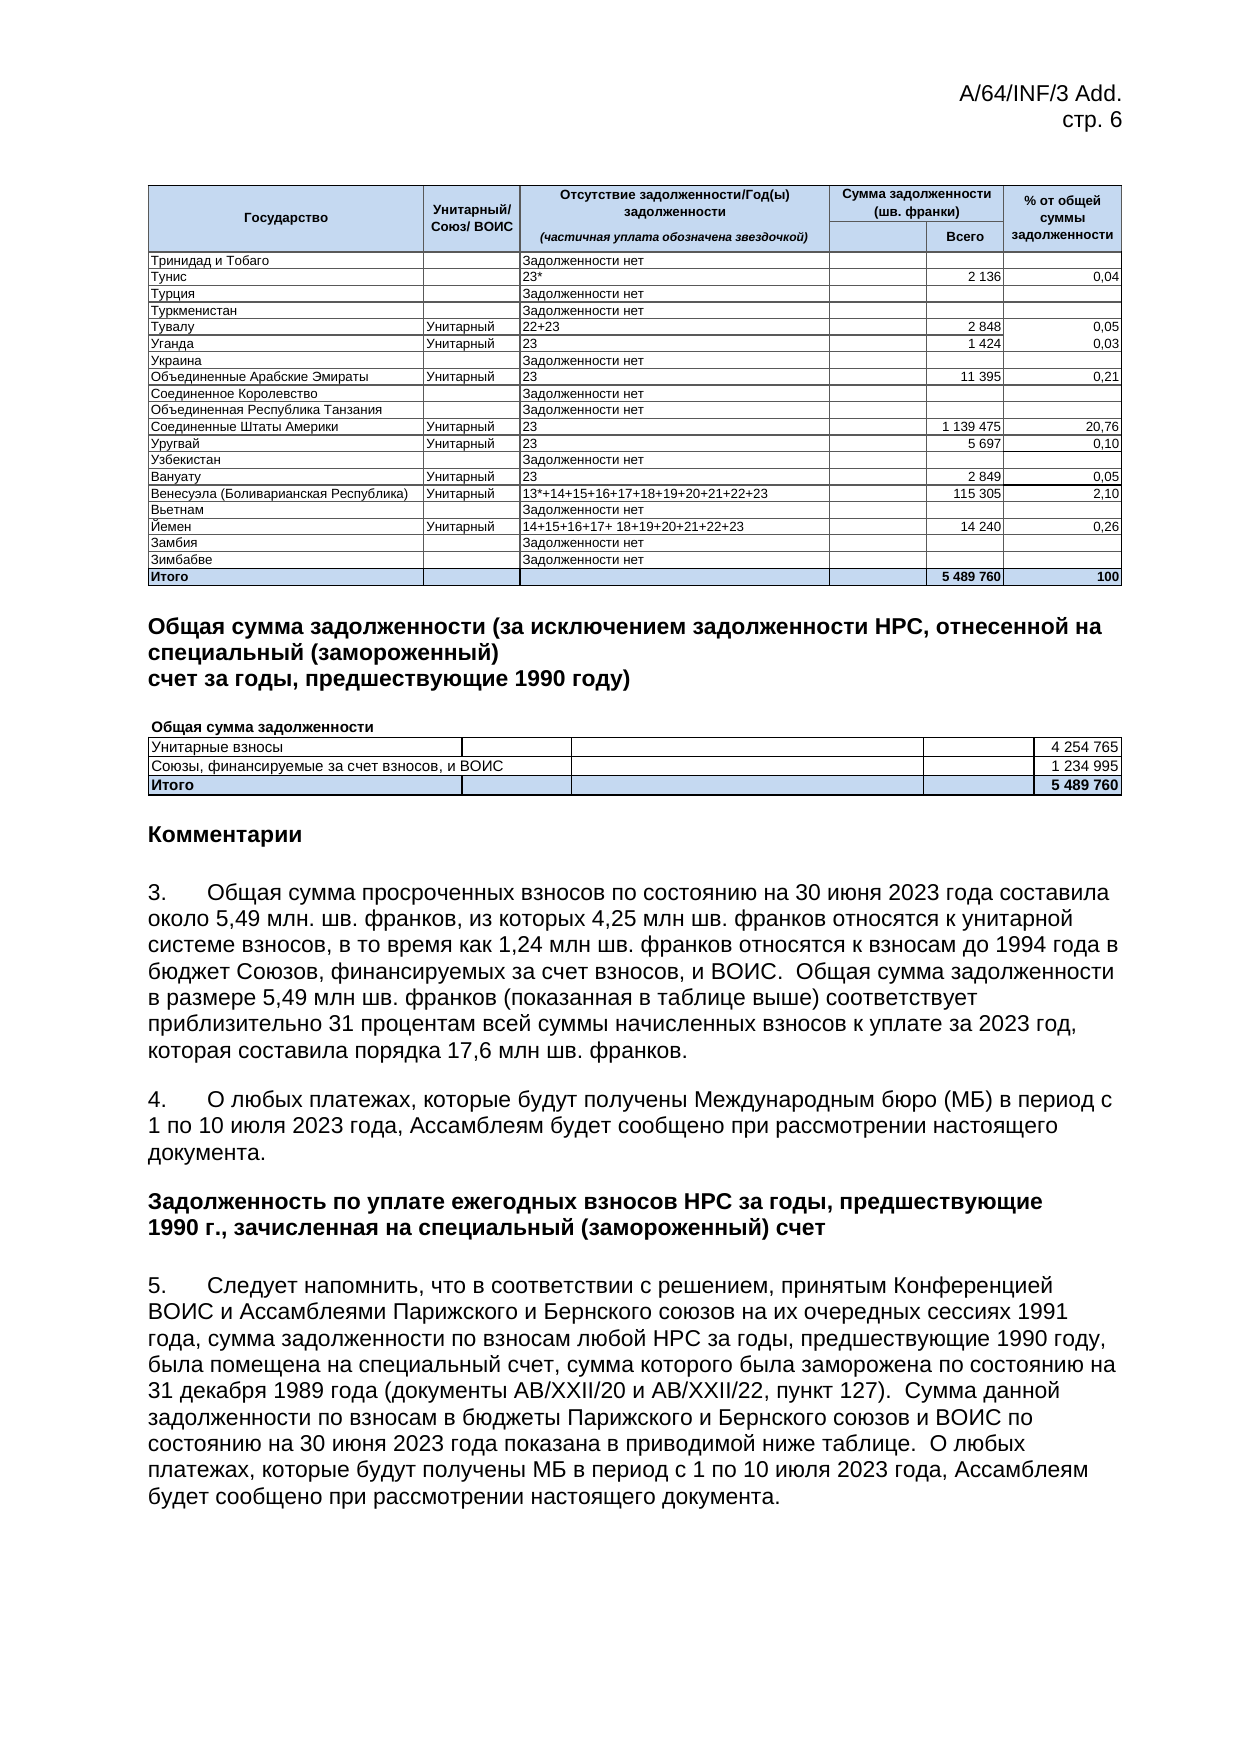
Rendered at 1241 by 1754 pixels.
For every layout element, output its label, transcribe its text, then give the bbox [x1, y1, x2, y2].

text Задолженность по уплате ежегодных взносов НРС за годы, предшествующие 1990 г., зачисленная на специальный (замороженный) счет [148, 1188, 1122, 1241]
list О любых платежах, которые будут получены Международным бюро (МБ) в период с 1 по 10 июля 2023 года, Ассамблеям будет сообщено при рассмотрении настоящего документа. [148, 1086, 1122, 1165]
list Общая сумма просроченных взносов по состоянию на 30 июня 2023 года составила около 5,49 млн. шв. франков, из которых 4,25 млн шв. франков относятся к унитарной системе взносов, в то время как 1,24 млн шв. франков относятся к взносам до 1994 года в бюджет Союзов, финансируемых за счет взносов, и ВОИС. Общая сумма задолженности в размере 5,49 млн шв. франков (показанная в таблице выше) соответствует приблизительно 31 процентам всей суммы начисленных взносов к уплате за 2023 год, которая составила порядка 17,6 млн шв. франков. [148, 878, 1122, 1063]
text Общая сумма задолженности (за исключением задолженности НРС, отнесенной на специальный (замороженный) [148, 613, 1122, 665]
list Следует напомнить, что в соответствии с решением, принятым Конференцией ВОИС и Ассамблеями Парижского и Бернского союзов на их очередных сессиях 1991 года, сумма задолженности по взносам любой НРС за годы, предшествующие 1990 году, была помещена на специальный счет, сумма которого была заморожена по состоянию на 31 декабря 1989 года (документы AB/XXII/20 и AB/XXII/22, пункт 127). Сумма данной задолженности по взносам в бюджеты Парижского и Бернского союзов и ВОИС по состоянию на 30 июня 2023 года показана в приводимой ниже таблице. О любых платежах, которые будут получены МБ в период с 1 по 10 июля 2023 года, Ассамблеям будет сообщено при рассмотрении настоящего документа. [148, 1272, 1122, 1509]
text счет за годы, предшествующие 1990 году) [148, 665, 1122, 692]
text Комментарии [148, 821, 1122, 847]
